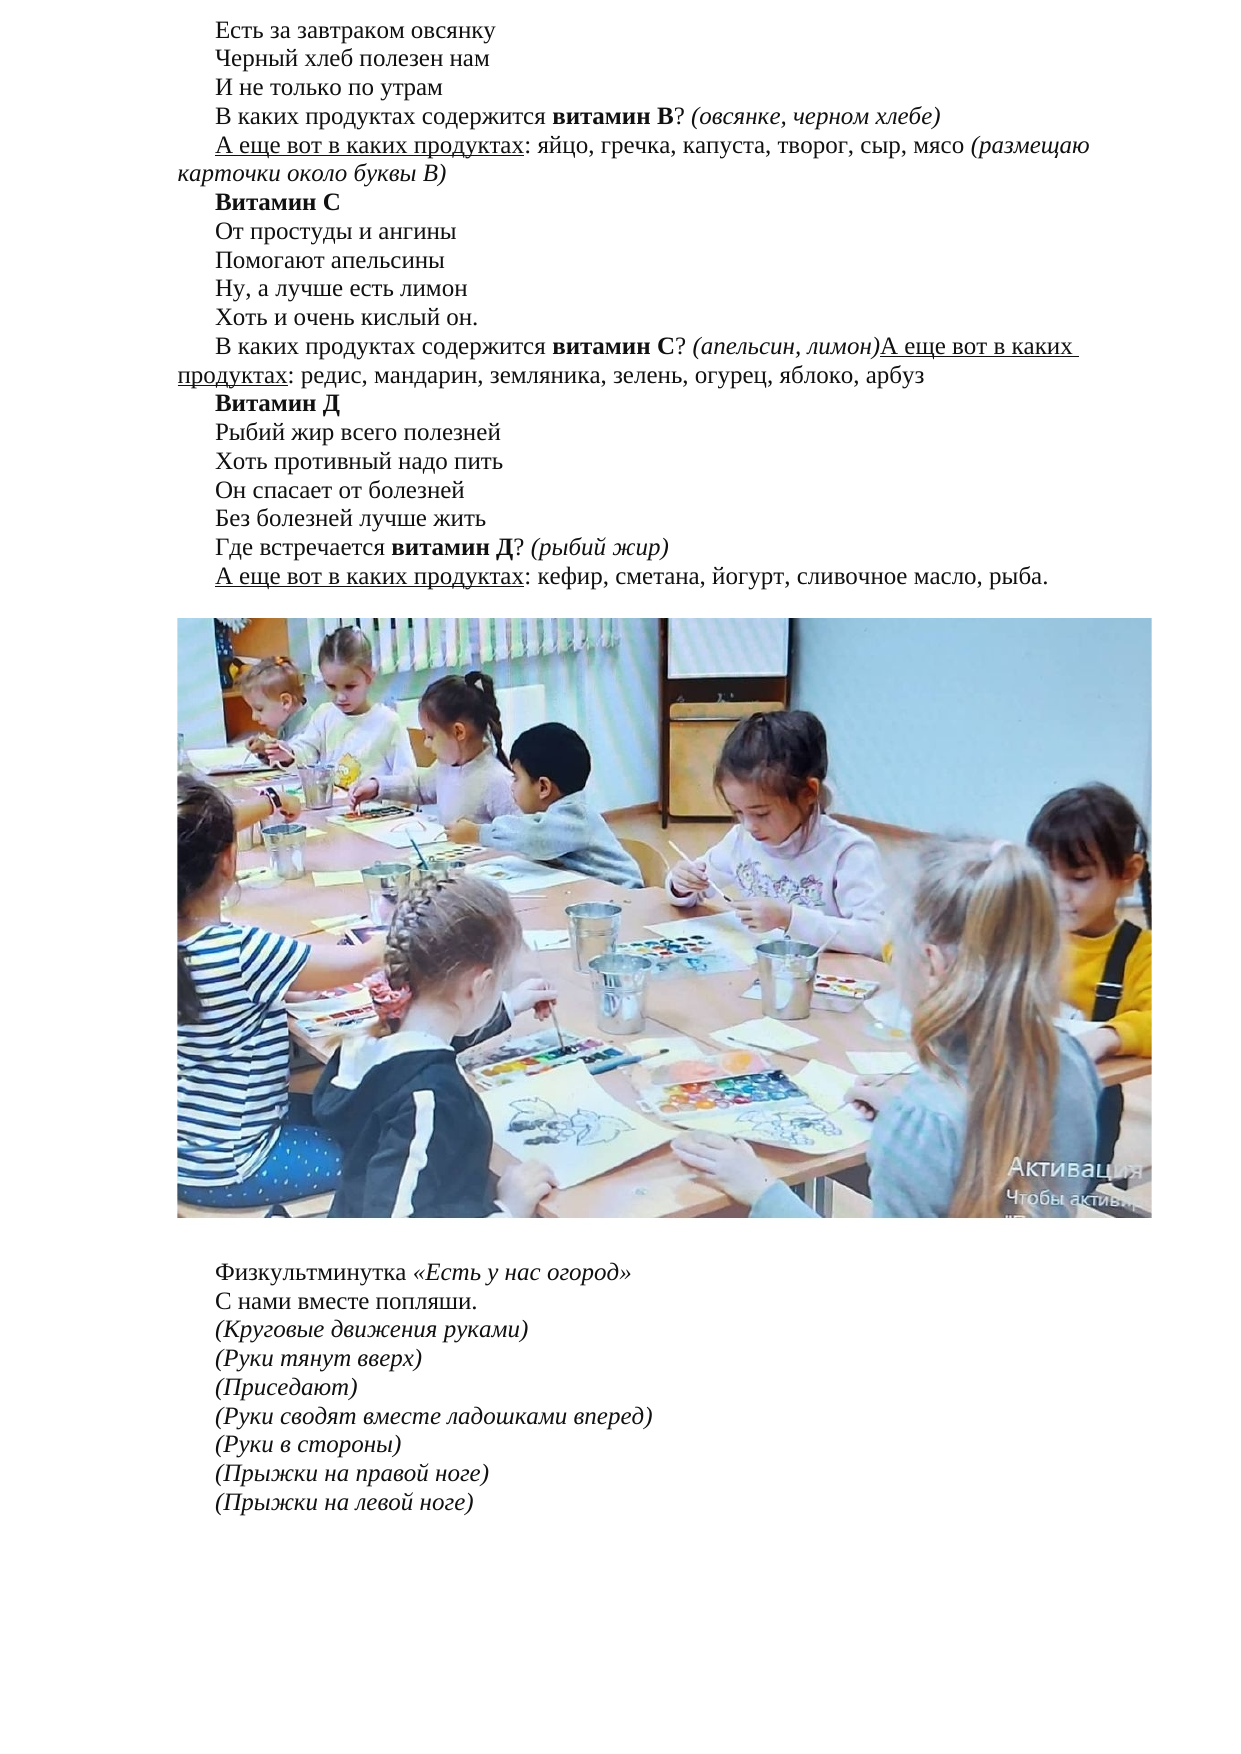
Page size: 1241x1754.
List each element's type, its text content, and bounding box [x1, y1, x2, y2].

text Хоть и очень кислый он. [177, 302, 1152, 331]
text Есть за завтраком овсянку [177, 15, 1152, 43]
text Он спасает от болезней [177, 475, 1152, 503]
text Ну, а лучше есть лимон [177, 273, 1152, 302]
text Помогают апельсины [177, 245, 1152, 273]
text А еще вот в каких продуктах: яйцо, гречка, капуста, творог, сыр, мясо (размещаю карточки около буквы В) [177, 130, 1152, 187]
text (Круговые движения руками) [177, 1314, 1152, 1343]
text Без болезней лучше жить [177, 503, 1152, 532]
text Физкультминутка «Есть у нас огород» [177, 1257, 1152, 1286]
text (Приседают) [177, 1372, 1152, 1401]
text (Руки тянут вверх) [177, 1343, 1152, 1372]
text Рыбий жир всего полезней [177, 417, 1152, 446]
picture [177, 618, 1152, 1232]
text Где встречается витамин Д? (рыбий жир) [177, 532, 1152, 561]
text Черный хлеб полезен нам [177, 43, 1152, 72]
text От простуды и ангины [177, 216, 1152, 245]
text (Руки сводят вместе ладошками вперед) [177, 1401, 1152, 1429]
text Витамин Д [177, 388, 1152, 417]
text А еще вот в каких продуктах: кефир, сметана, йогурт, сливочное масло, рыба. [177, 561, 1152, 590]
text В каких продуктах содержится витамин В? (овсянке, черном хлебе) [177, 101, 1152, 130]
text Хоть противный надо пить [177, 446, 1152, 475]
text (Прыжки на правой ноге) [177, 1458, 1152, 1487]
text Витамин С [177, 187, 1152, 216]
text (Руки в стороны) [177, 1429, 1152, 1458]
text В каких продуктах содержится витамин С? (апельсин, лимон)А еще вот в каких продуктах: редис, мандарин, земляника, зелень, огурец, яблоко, арбуз [177, 331, 1152, 388]
text (Прыжки на левой ноге) [177, 1487, 1152, 1516]
text И не только по утрам [177, 72, 1152, 101]
text С нами вместе попляши. [177, 1286, 1152, 1314]
